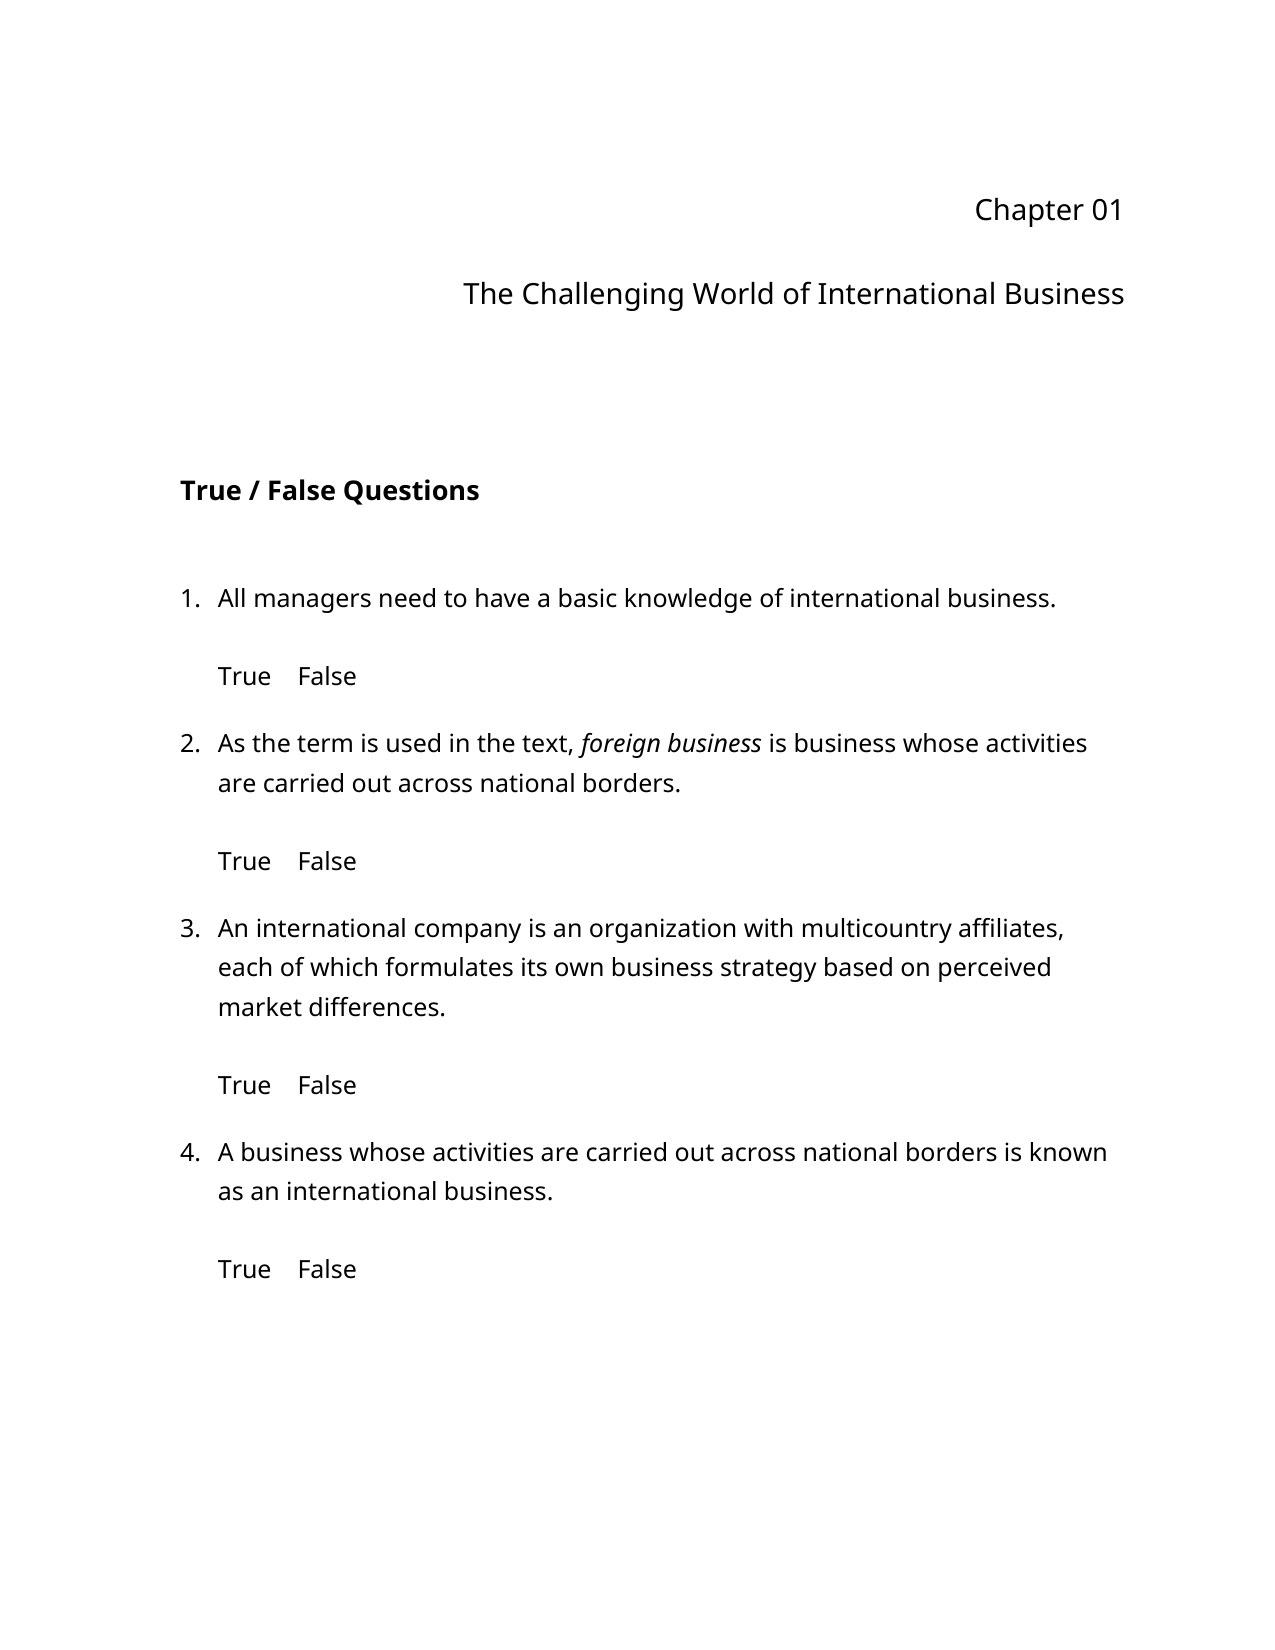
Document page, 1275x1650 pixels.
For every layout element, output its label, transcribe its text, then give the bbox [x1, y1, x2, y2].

table_header 1. [180, 581, 218, 697]
text The Challenging World of International Business [180, 273, 1125, 313]
text Chapter 01 [180, 189, 1125, 228]
table_header An international company is an organization with multicountry affiliates, each of which formulates its own business strategy based on perceived market differences. True False [218, 911, 1125, 1105]
table_header 4. [180, 1135, 218, 1290]
table_header All managers need to have a basic knowledge of international business. True False [218, 581, 1125, 697]
table_header 3. [180, 911, 218, 1105]
table_header As the term is used in the text, foreign business is business whose activities are carried out across national borders. True False [218, 726, 1125, 882]
table_header 2. [180, 726, 218, 882]
table_header A business whose activities are carried out across national borders is known as an international business. True False [218, 1135, 1125, 1290]
text True / False Questions [180, 444, 1125, 550]
